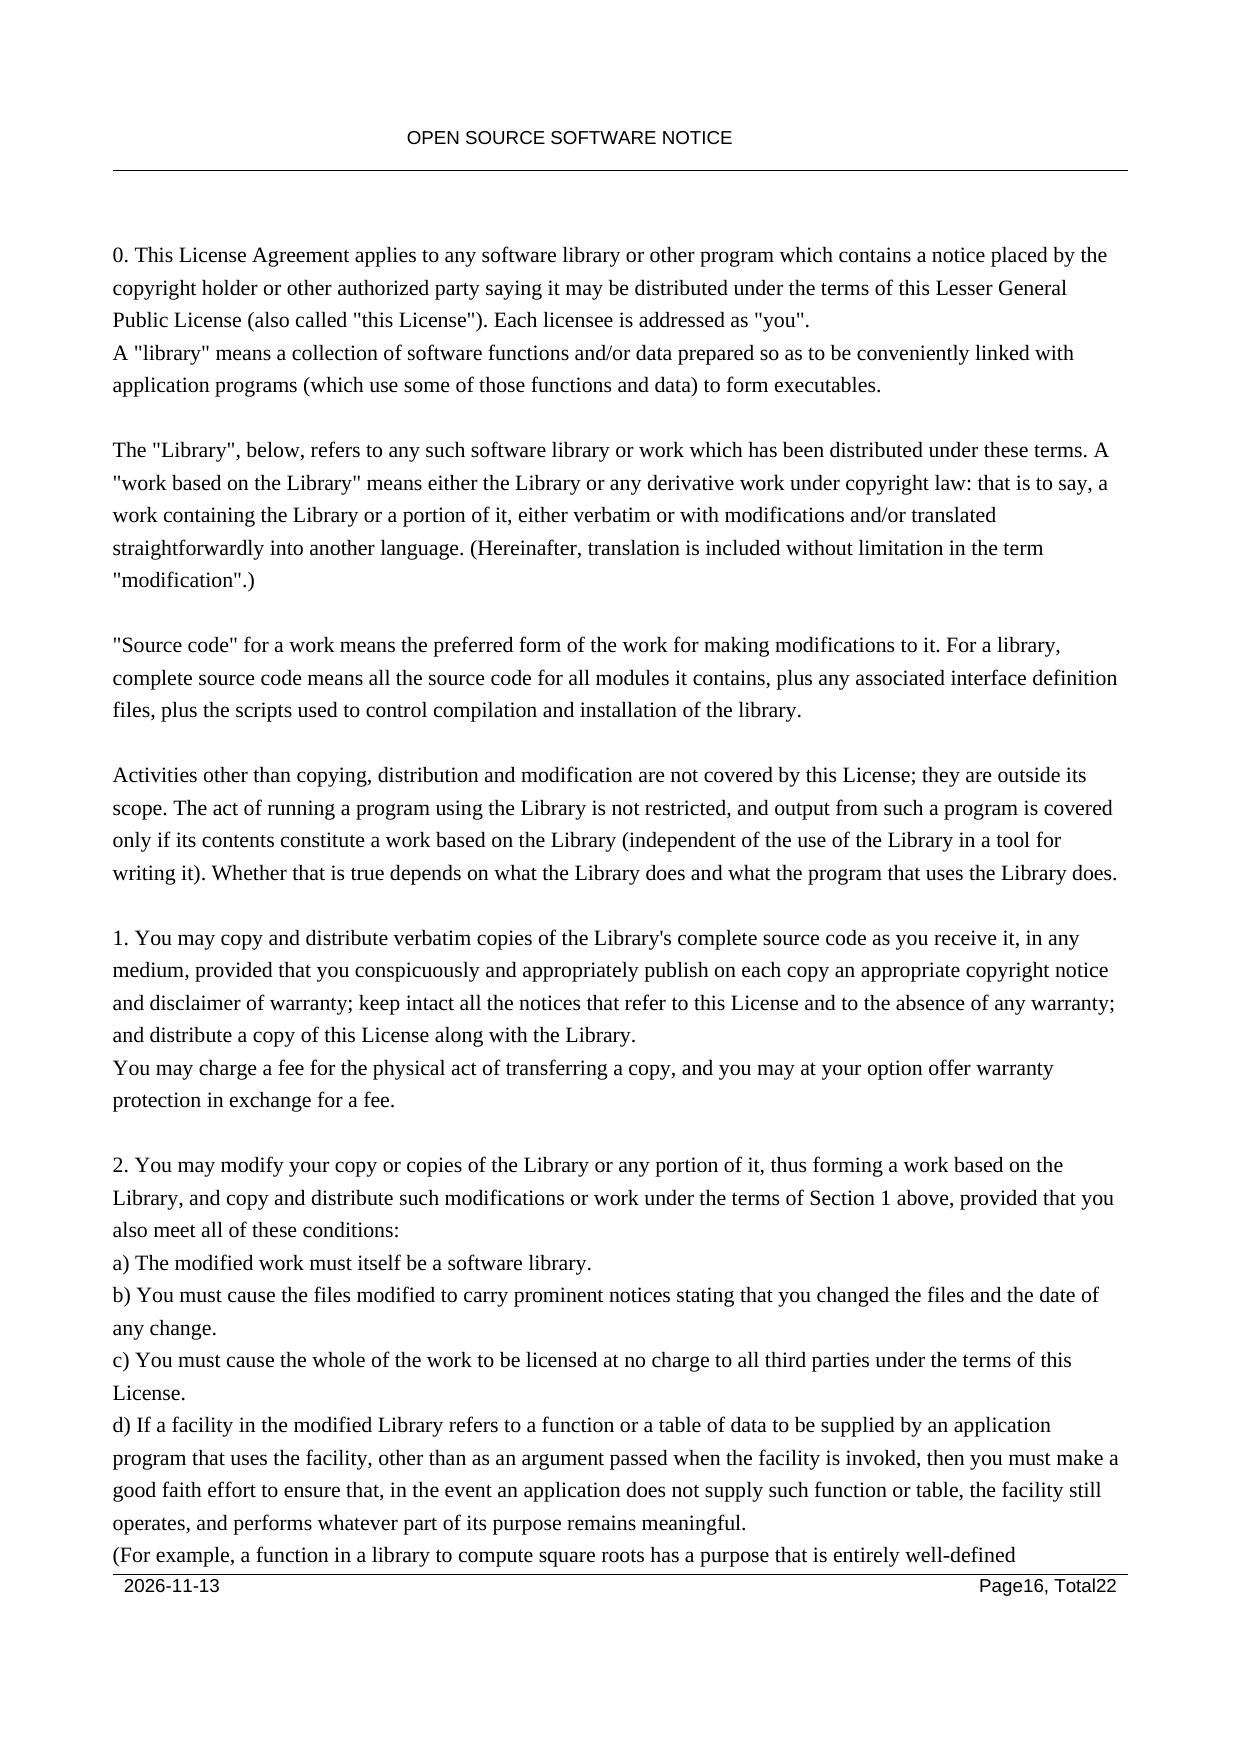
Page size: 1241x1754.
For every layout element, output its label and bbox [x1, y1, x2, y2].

text [112, 206, 1128, 1571]
